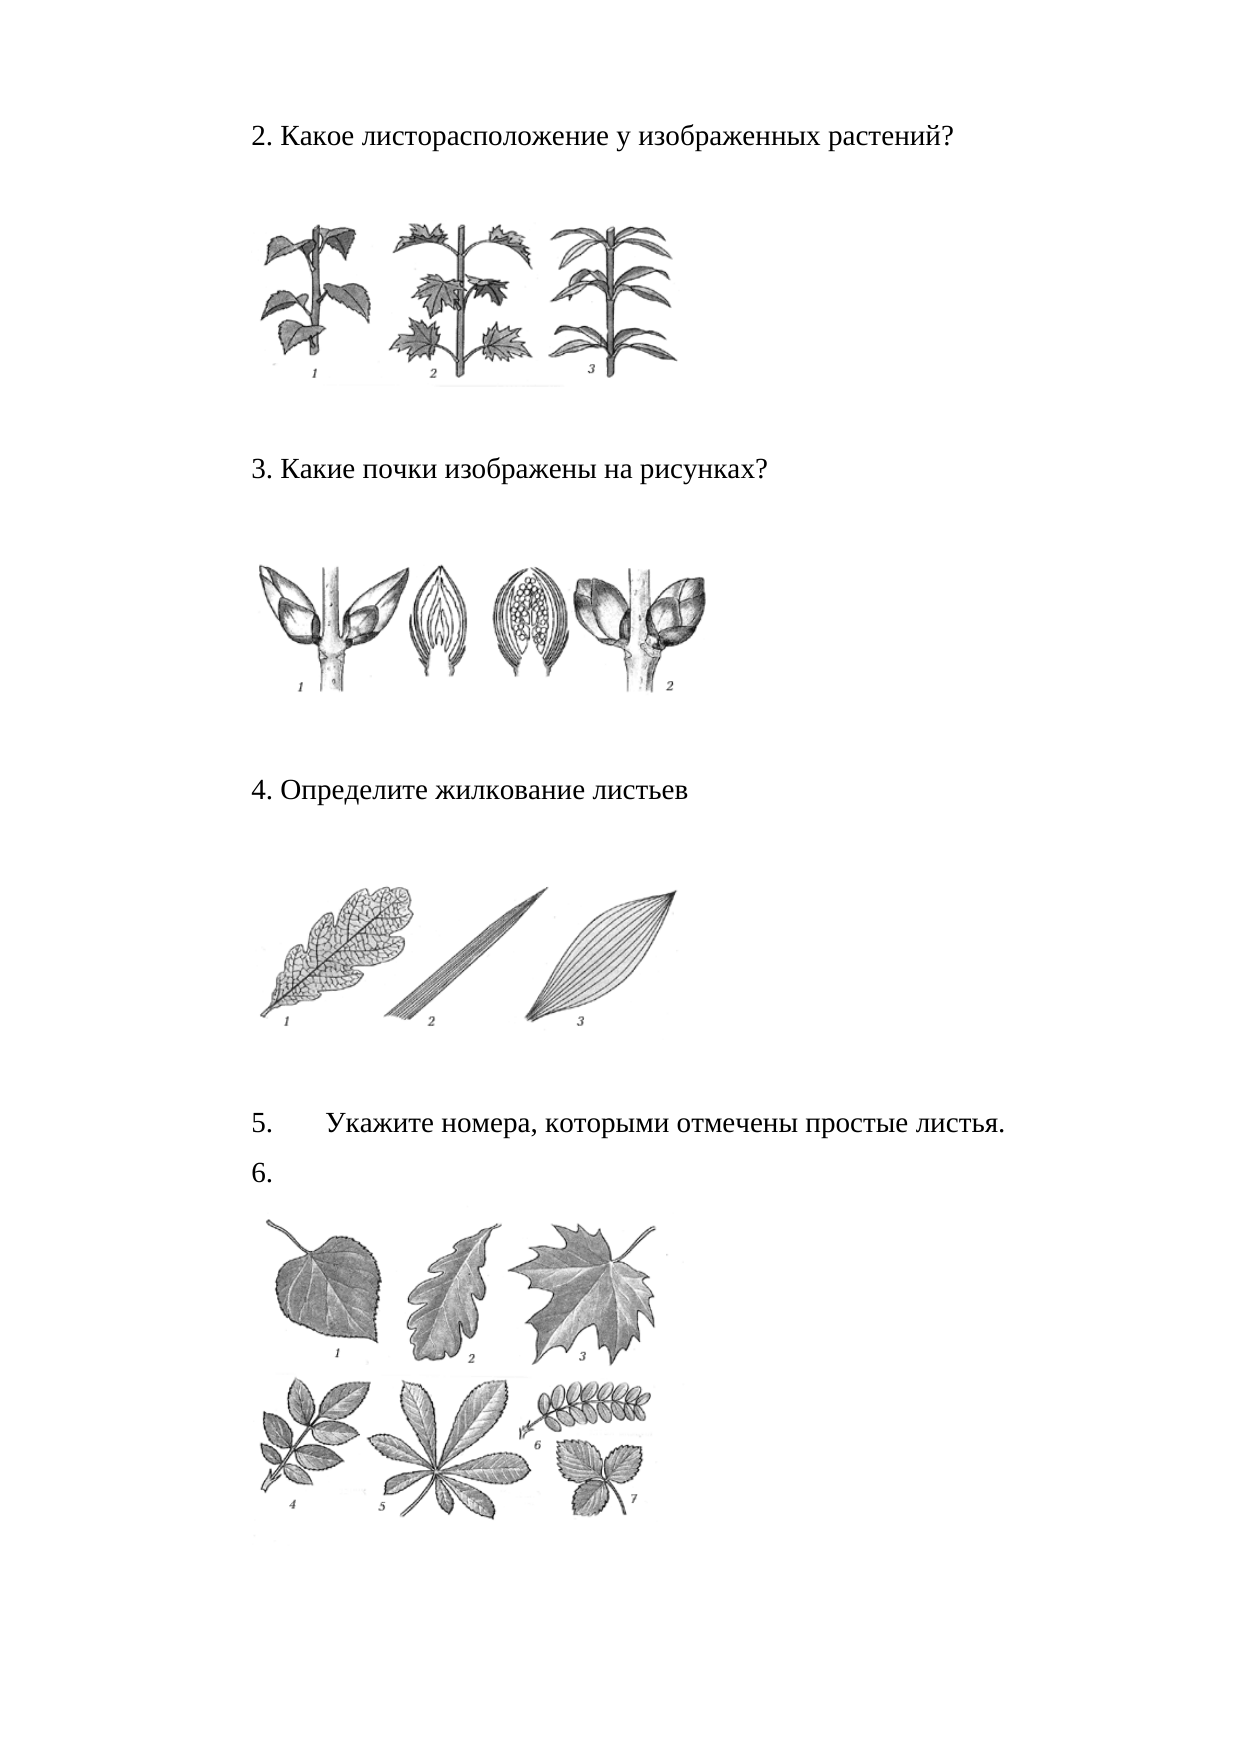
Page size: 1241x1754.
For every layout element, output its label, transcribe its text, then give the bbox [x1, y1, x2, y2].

picture [251, 872, 683, 1041]
subtitle 3. Какие почки изображены на рисунках? [177, 451, 1152, 485]
subtitle 4. Определите жилкование листьев [177, 772, 1152, 806]
list Укажите номера, которыми отмечены простые листья. [177, 1105, 1152, 1138]
subtitle 2. Какое листорасположение у изображенных растений? [177, 118, 1152, 152]
picture [251, 1205, 687, 1548]
picture [251, 551, 720, 710]
picture [251, 218, 692, 389]
